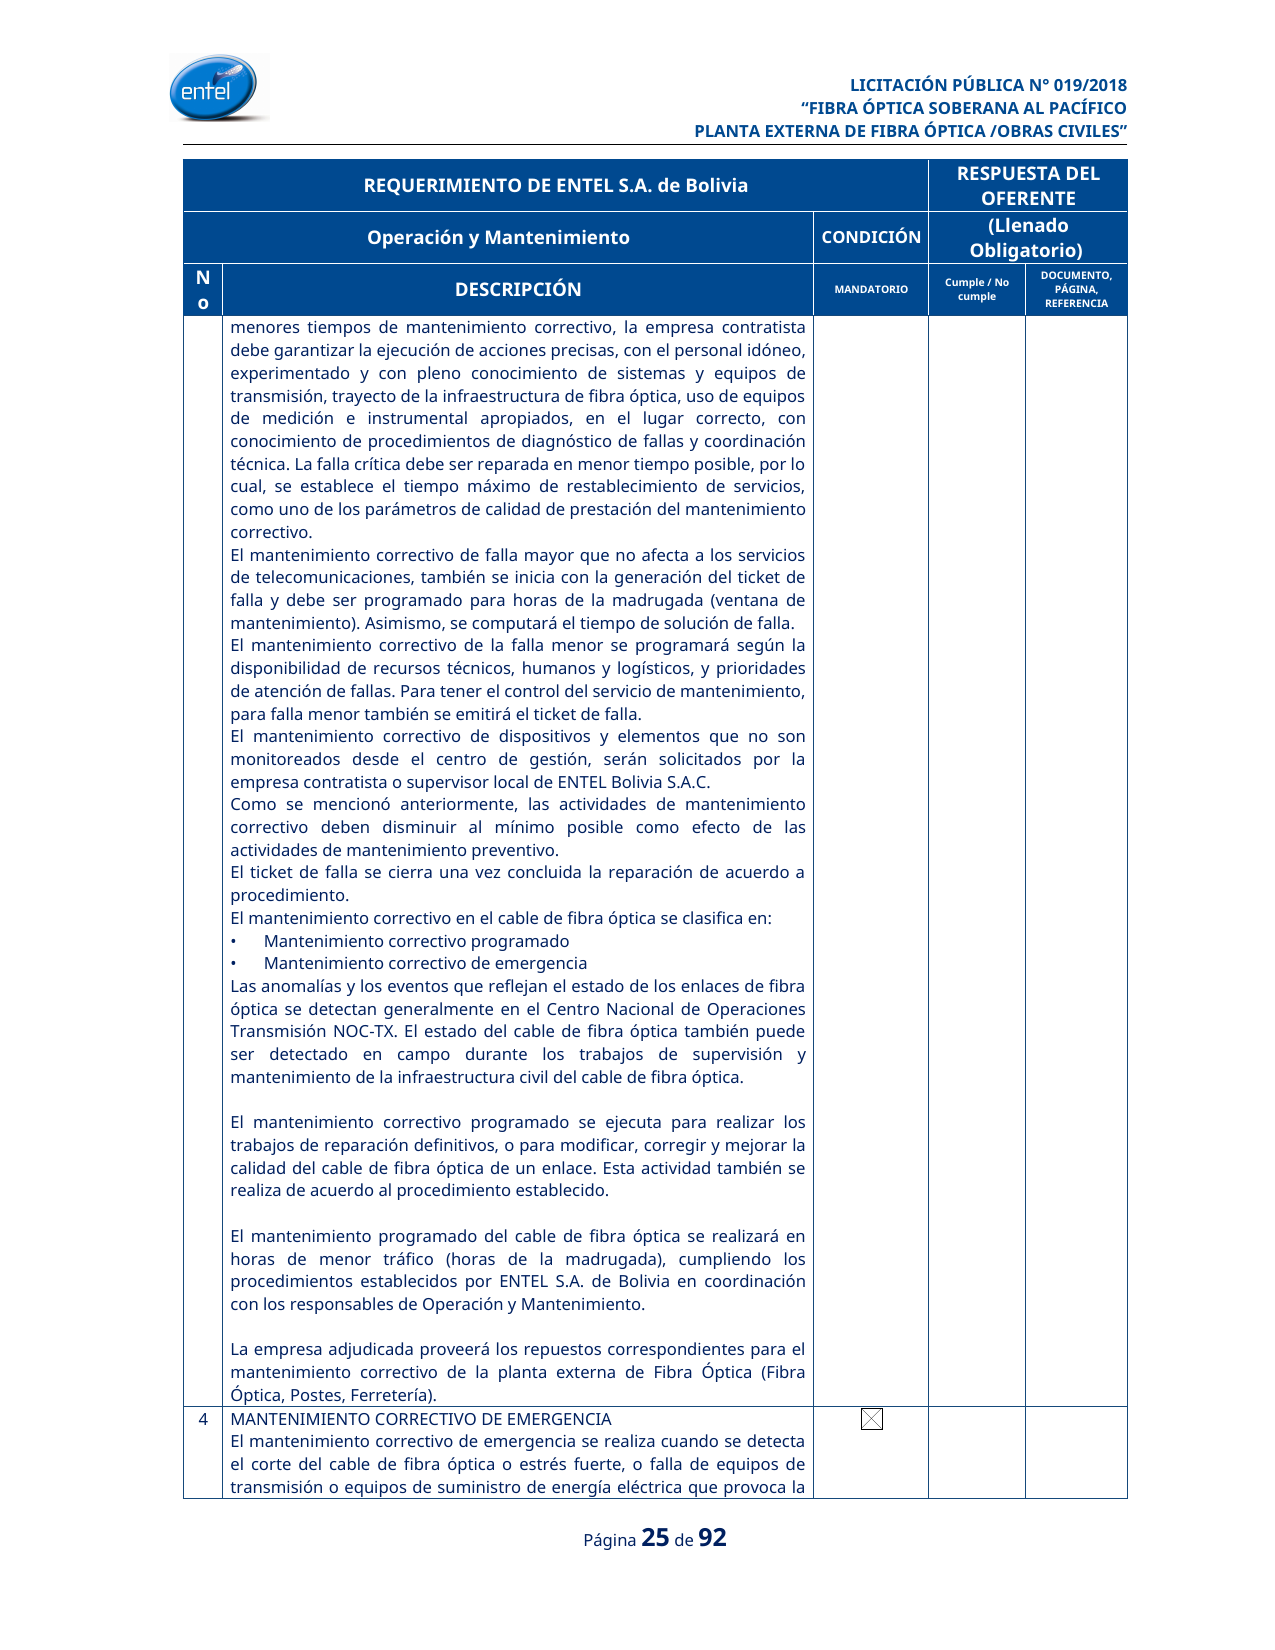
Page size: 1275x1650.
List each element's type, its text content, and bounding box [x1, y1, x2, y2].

table_cell [814, 316, 928, 1406]
table_cell DOCUMENTO, PÁGINA, REFERENCIA [1026, 264, 1127, 315]
table_cell Operación y Mantenimiento [184, 212, 813, 263]
table_cell MANDATORIO [814, 264, 928, 315]
table_cell (Llenado Obligatorio) [929, 212, 1127, 263]
table_cell DESCRIPCIÓN [223, 264, 813, 315]
picture [169, 53, 270, 122]
table_cell No [184, 264, 222, 315]
table_cell [814, 1407, 928, 1498]
table_cell [1026, 316, 1127, 1406]
table_cell [929, 316, 1025, 1406]
table_header REQUERIMIENTO DE ENTEL S.A. de Bolivia [184, 160, 928, 211]
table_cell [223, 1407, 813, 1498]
table_cell 4 [184, 1407, 222, 1498]
table_cell CONDICIÓN [814, 212, 928, 263]
table_cell 3 [184, 316, 222, 1406]
table_cell [1026, 1407, 1127, 1498]
table_header RESPUESTA DEL OFERENTE [929, 160, 1127, 211]
table_cell Cumple / No cumple [929, 264, 1025, 315]
table_cell [929, 1407, 1025, 1498]
